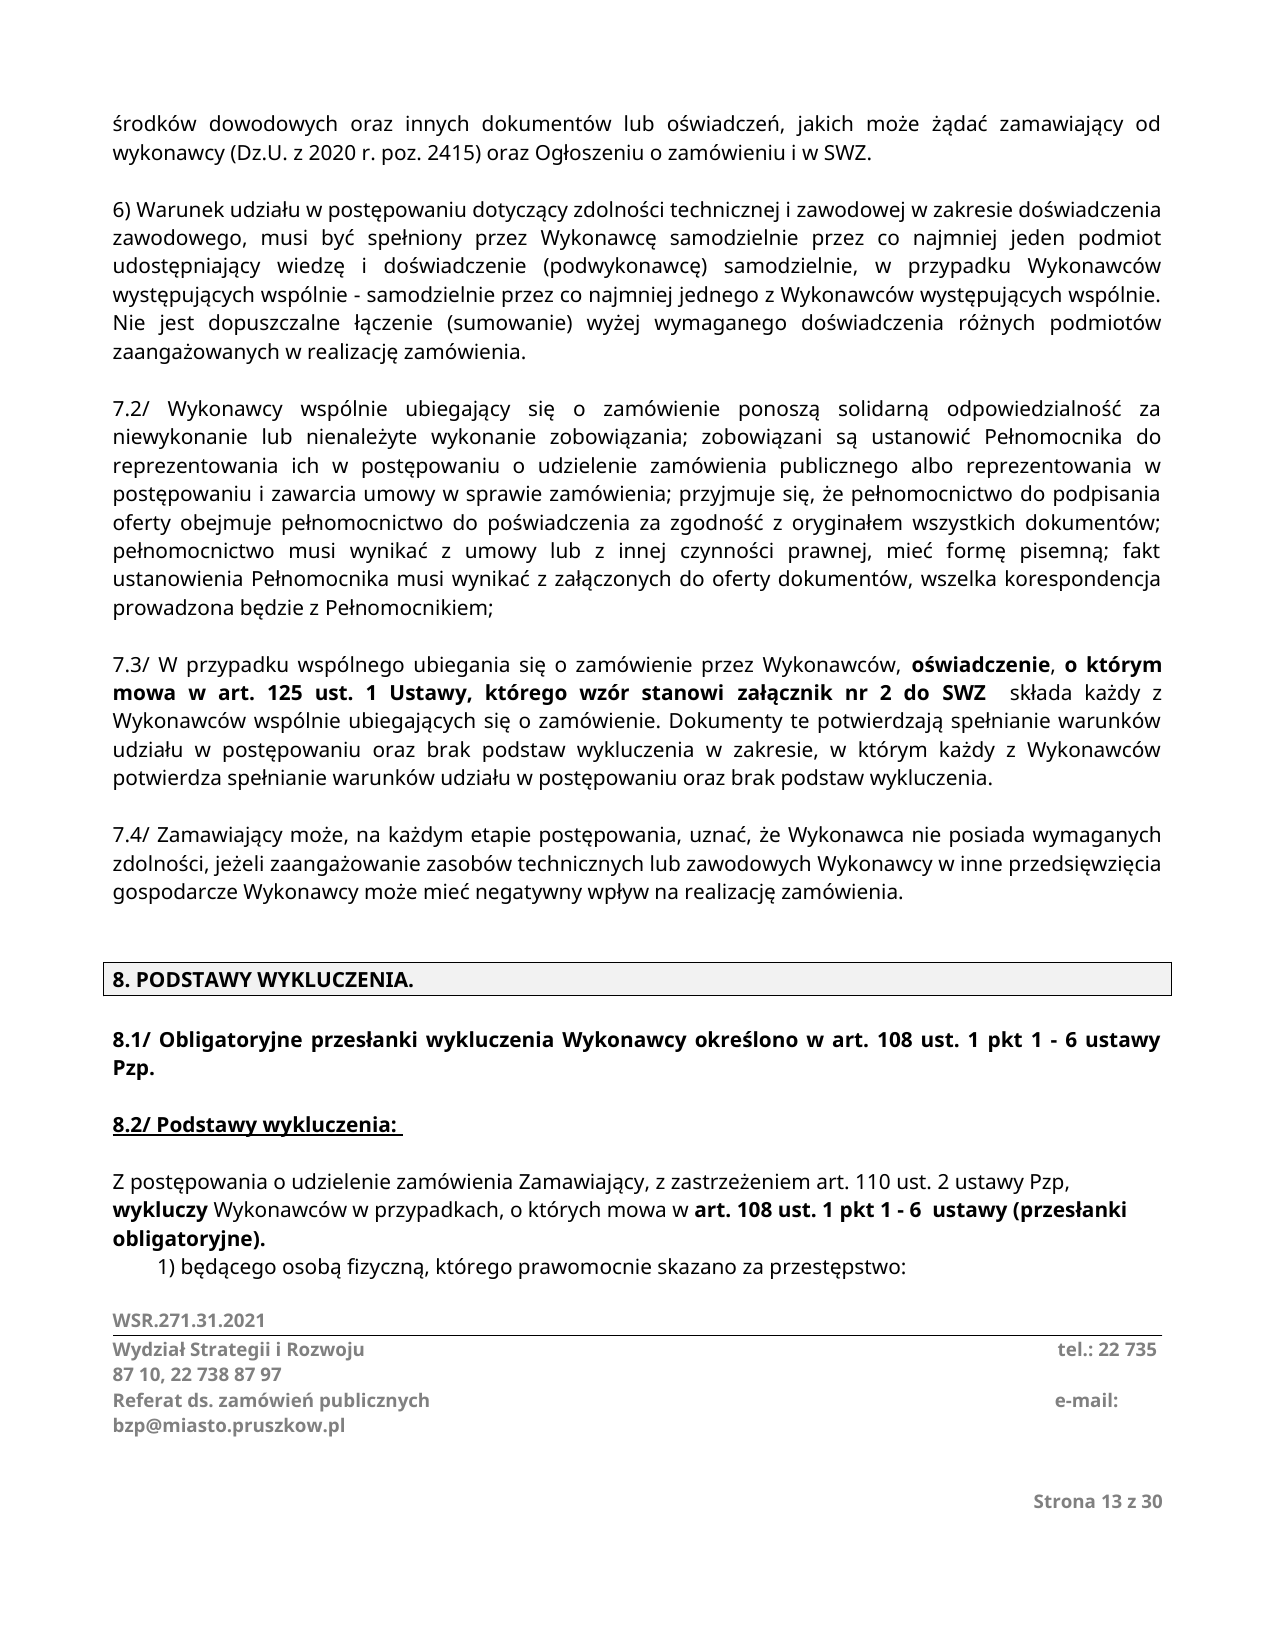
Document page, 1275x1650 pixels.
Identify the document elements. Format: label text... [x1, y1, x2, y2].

text 8. PODSTAWY WYKLUCZENIA. [104, 963, 1171, 995]
text 7.3/ W przypadku wspólnego ubiegania się o zamówienie przez Wykonawców, oświadczenie, o którym mowa w art. 125 ust. 1 Ustawy, którego wzór stanowi załącznik nr 2 do SWZ składa każdy z Wykonawców wspólnie ubiegających się o zamówienie. Dokumenty te potwierdzają spełnianie warunków udziału w postępowaniu oraz brak podstaw wykluczenia w zakresie, w którym każdy z Wykonawców potwierdza spełnianie warunków udziału w postępowaniu oraz brak podstaw wykluczenia. [112, 650, 1162, 792]
text 6) Warunek udziału w postępowaniu dotyczący zdolności technicznej i zawodowej w zakresie doświadczenia zawodowego, musi być spełniony przez Wykonawcę samodzielnie przez co najmniej jeden podmiot udostępniający wiedzę i doświadczenie (podwykonawcę) samodzielnie, w przypadku Wykonawców występujących wspólnie - samodzielnie przez co najmniej jednego z Wykonawców występujących wspólnie. Nie jest dopuszczalne łączenie (sumowanie) wyżej wymaganego doświadczenia różnych podmiotów zaangażowanych w realizację zamówienia. [112, 195, 1162, 365]
text 8.1/ Obligatoryjne przesłanki wykluczenia Wykonawcy określono w art. 108 ust. 1 pkt 1 - 6 ustawy Pzp. [112, 1025, 1162, 1082]
text Z postępowania o udzielenie zamówienia Zamawiający, z zastrzeżeniem art. 110 ust. 2 ustawy Pzp, wykluczy Wykonawców w przypadkach, o których mowa w art. 108 ust. 1 pkt 1 - 6 ustawy (przesłanki obligatoryjne). [112, 1167, 1162, 1252]
text 7.4/ Zamawiający może, na każdym etapie postępowania, uznać, że Wykonawca nie posiada wymaganych zdolności, jeżeli zaangażowanie zasobów technicznych lub zawodowych Wykonawcy w inne przedsięwzięcia gospodarcze Wykonawcy może mieć negatywny wpływ na realizację zamówienia. [112, 820, 1162, 906]
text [112, 109, 1162, 166]
text 8.2/ Podstawy wykluczenia: [112, 1110, 1162, 1139]
text 1) będącego osobą fizyczną, którego prawomocnie skazano za przestępstwo: [157, 1252, 1162, 1281]
text 7.2/ Wykonawcy wspólnie ubiegający się o zamówienie ponoszą solidarną odpowiedzialność za niewykonanie lub nienależyte wykonanie zobowiązania; zobowiązani są ustanowić Pełnomocnika do reprezentowania ich w postępowaniu o udzielenie zamówienia publicznego albo reprezentowania w postępowaniu i zawarcia umowy w sprawie zamówienia; przyjmuje się, że pełnomocnictwo do podpisania oferty obejmuje pełnomocnictwo do poświadczenia za zgodność z oryginałem wszystkich dokumentów; pełnomocnictwo musi wynikać z umowy lub z innej czynności prawnej, mieć formę pisemną; fakt ustanowienia Pełnomocnika musi wynikać z załączonych do oferty dokumentów, wszelka korespondencja prowadzona będzie z Pełnomocnikiem; [112, 394, 1162, 621]
